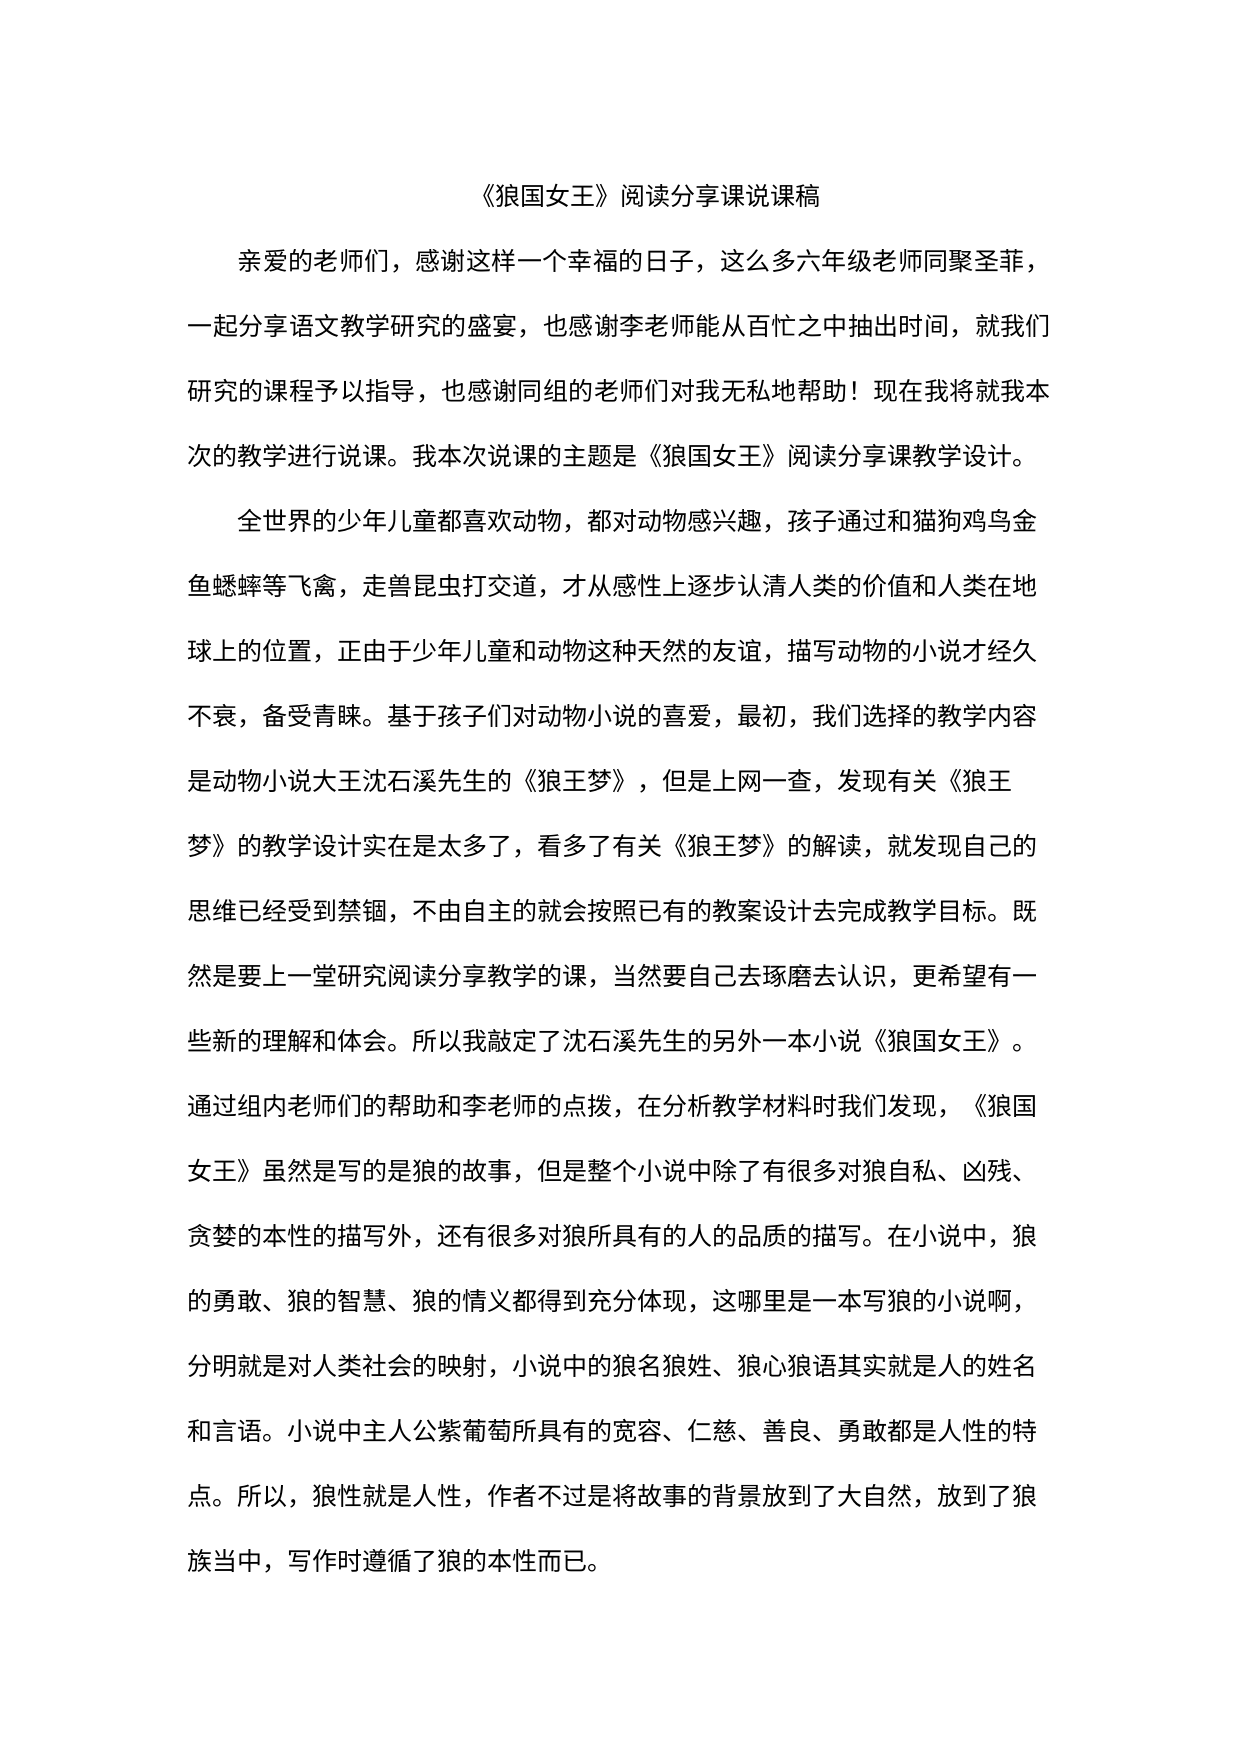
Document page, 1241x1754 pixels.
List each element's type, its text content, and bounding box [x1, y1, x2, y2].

text 亲爱的老师们，感谢这样一个幸福的日子，这么多六年级老师同聚圣菲，一起分享语文教学研究的盛宴，也感谢李老师能从百忙之中抽出时间，就我们研究的课程予以指导，也感谢同组的老师们对我无私地帮助！现在我将就我本次的教学进行说课。我本次说课的主题是《狼国女王》阅读分享课教学设计。 [187, 227, 1053, 487]
text 《狼国女王》阅读分享课说课稿 [187, 162, 1053, 227]
text 全世界的少年儿童都喜欢动物，都对动物感兴趣，孩子通过和猫狗鸡鸟金鱼蟋蟀等飞禽，走兽昆虫打交道，才从感性上逐步认清人类的价值和人类在地球上的位置，正由于少年儿童和动物这种天然的友谊，描写动物的小说才经久不衰，备受青睐。基于孩子们对动物小说的喜爱，最初，我们选择的教学内容是动物小说大王沈石溪先生的《狼王梦》，但是上网一查，发现有关《狼王梦》的教学设计实在是太多了，看多了有关《狼王梦》的解读，就发现自己的思维已经受到禁锢，不由自主的就会按照已有的教案设计去完成教学目标。既然是要上一堂研究阅读分享教学的课，当然要自己去琢磨去认识，更希望有一些新的理解和体会。所以我敲定了沈石溪先生的另外一本小说《狼国女王》。通过组内老师们的帮助和李老师的点拨，在分析教学材料时我们发现，《狼国女王》虽然是写的是狼的故事，但是整个小说中除了有很多对狼自私、凶残、贪婪的本性的描写外，还有很多对狼所具有的人的品质的描写。在小说中，狼的勇敢、狼的智慧、狼的情义都得到充分体现，这哪里是一本写狼的小说啊，分明就是对人类社会的映射，小说中的狼名狼姓、狼心狼语其实就是人的姓名和言语。小说中主人公紫葡萄所具有的宽容、仁慈、善良、勇敢都是人性的特点。所以，狼性就是人性，作者不过是将故事的背景放到了大自然，放到了狼族当中，写作时遵循了狼的本性而已。 [187, 487, 1053, 1592]
